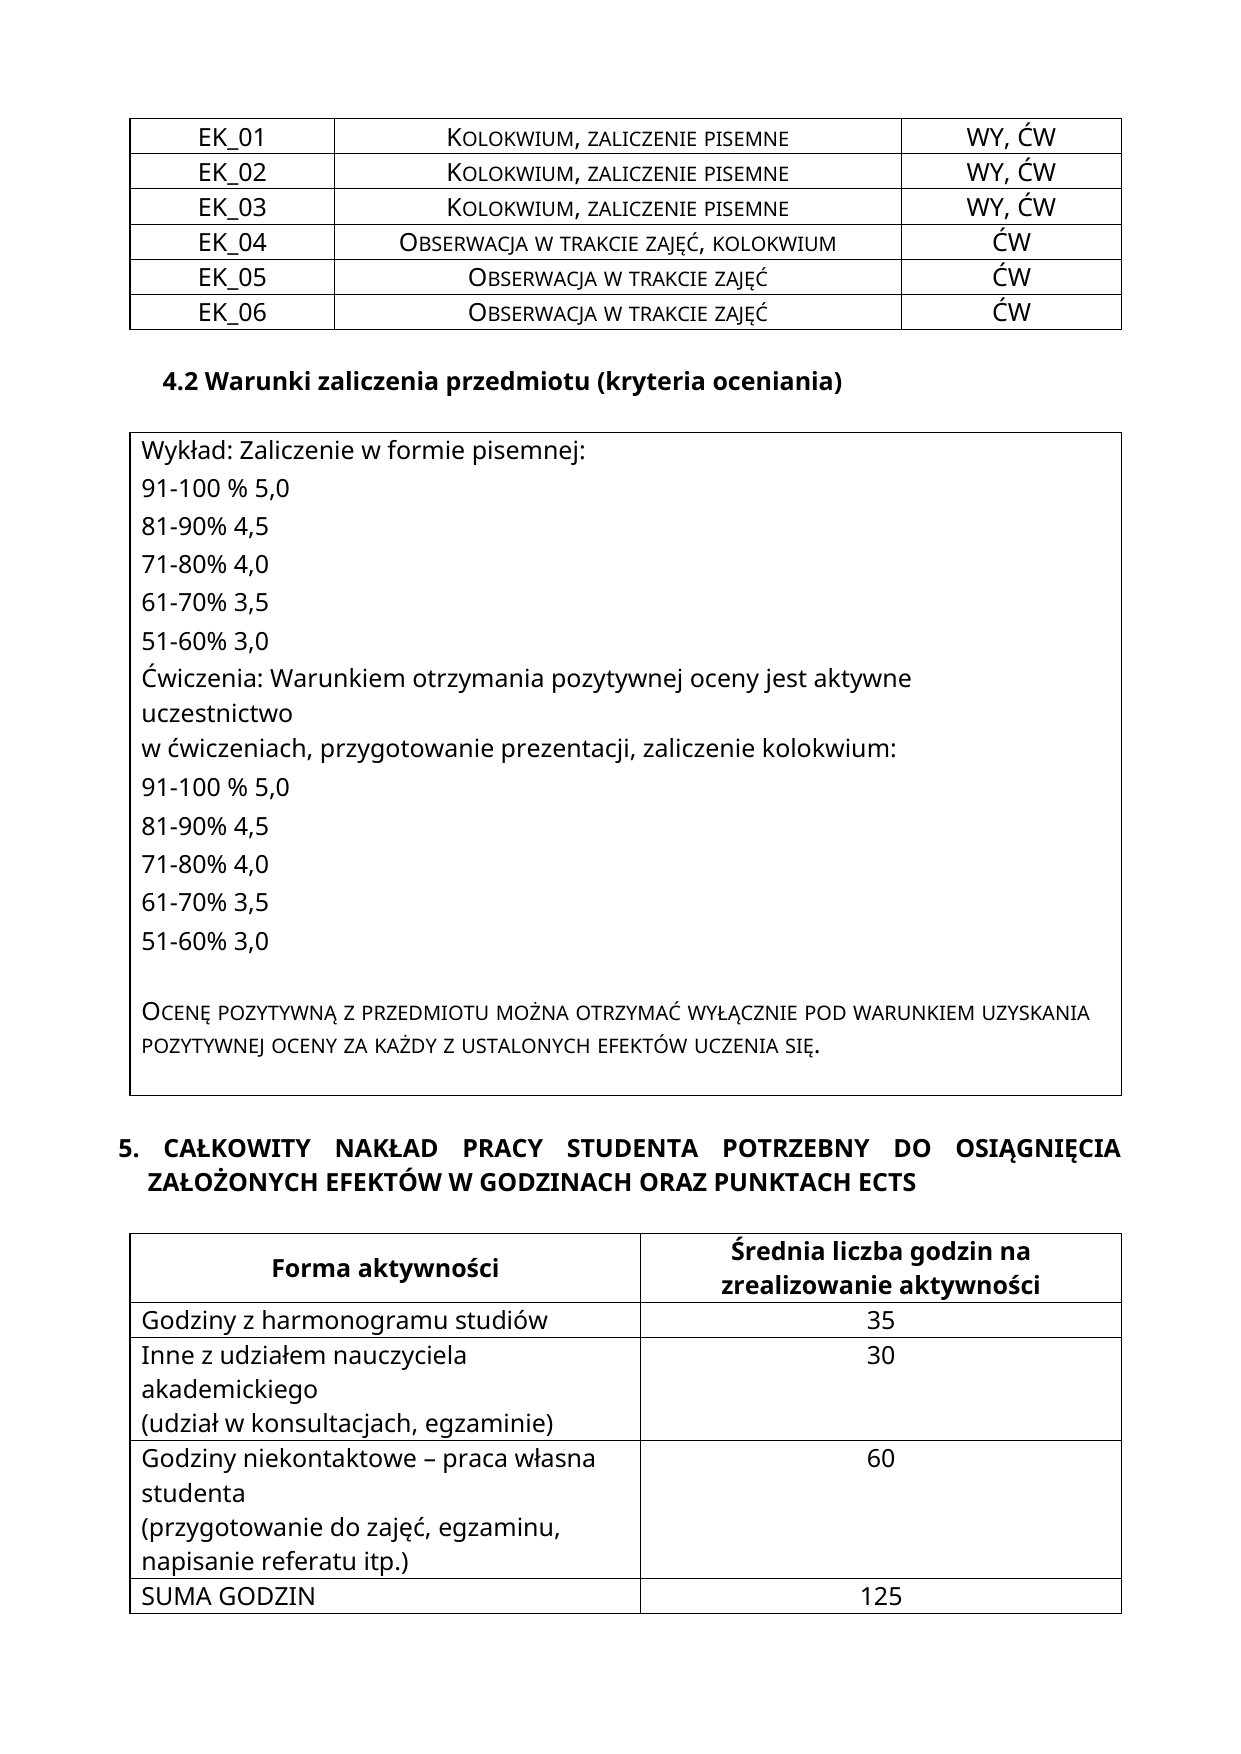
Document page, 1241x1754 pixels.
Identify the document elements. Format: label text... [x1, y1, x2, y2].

table_cell 30 [641, 1338, 1121, 1440]
table_cell Kolokwium, zaliczenie pisemne [335, 189, 901, 223]
table_cell ĆW [902, 260, 1121, 294]
table_cell 35 [641, 1303, 1121, 1337]
table_header Wykład: Zaliczenie w formie pisemnej: 91-100 % 5,0 81-90% 4,5 71-80% 4,0 61-70% 3,5 51-60% 3,0 Ćwiczenia: Warunkiem otrzymania pozytywnej oceny jest aktywne uczestnictwo w ćwiczeniach, przygotowanie prezentacji, zaliczenie kolokwium: 91-100 % 5,0 81-90% 4,5 71-80% 4,0 61-70% 3,5 51-60% 3,0 Ocenę pozytywną z przedmiotu można otrzymać wyłącznie pod warunkiem uzyskania pozytywnej oceny za każdy z ustalonych efektów uczenia się. [131, 433, 1121, 1095]
table_cell Kolokwium, zaliczenie pisemne [335, 154, 901, 188]
table_cell EK_06 [131, 295, 334, 329]
table_cell EK_02 [131, 154, 334, 188]
table_cell 60 [641, 1441, 1121, 1577]
table_cell Kolokwium, zaliczenie pisemne [335, 119, 901, 153]
table_cell 125 [641, 1579, 1121, 1612]
table_cell Godziny niekontaktowe – praca własna studenta (przygotowanie do zajęć, egzaminu, napisanie referatu itp.) [131, 1441, 640, 1577]
table_cell Inne z udziałem nauczyciela akademickiego (udział w konsultacjach, egzaminie) [131, 1338, 640, 1440]
table_cell EK_03 [131, 189, 334, 223]
table_cell EK_04 [131, 225, 334, 258]
table_cell SUMA GODZIN [131, 1579, 640, 1612]
text 4.2 Warunki zaliczenia przedmiotu (kryteria oceniania) [162, 364, 1122, 398]
table_cell EK_01 [131, 119, 334, 153]
table_cell EK_05 [131, 260, 334, 294]
table_cell Obserwacja w trakcie zajęć [335, 295, 901, 329]
table_cell Godziny z harmonogramu studiów [131, 1303, 640, 1337]
table_cell ĆW [902, 295, 1121, 329]
table_header Forma aktywności [131, 1234, 640, 1302]
table_cell Obserwacja w trakcie zajęć, kolokwium [335, 225, 901, 258]
table_header Średnia liczba godzin na zrealizowanie aktywności [641, 1234, 1121, 1302]
table_cell ĆW [902, 225, 1121, 258]
table_cell Obserwacja w trakcie zajęć [335, 260, 901, 294]
table_cell WY, ĆW [902, 189, 1121, 223]
text 5. CAŁKOWITY NAKŁAD PRACY STUDENTA POTRZEBNY DO OSIĄGNIĘCIA ZAŁOŻONYCH EFEKTÓW W GODZINACH ORAZ PUNKTACH ECTS [118, 1130, 1122, 1198]
table_cell WY, ĆW [902, 154, 1121, 188]
table_cell WY, ĆW [902, 119, 1121, 153]
